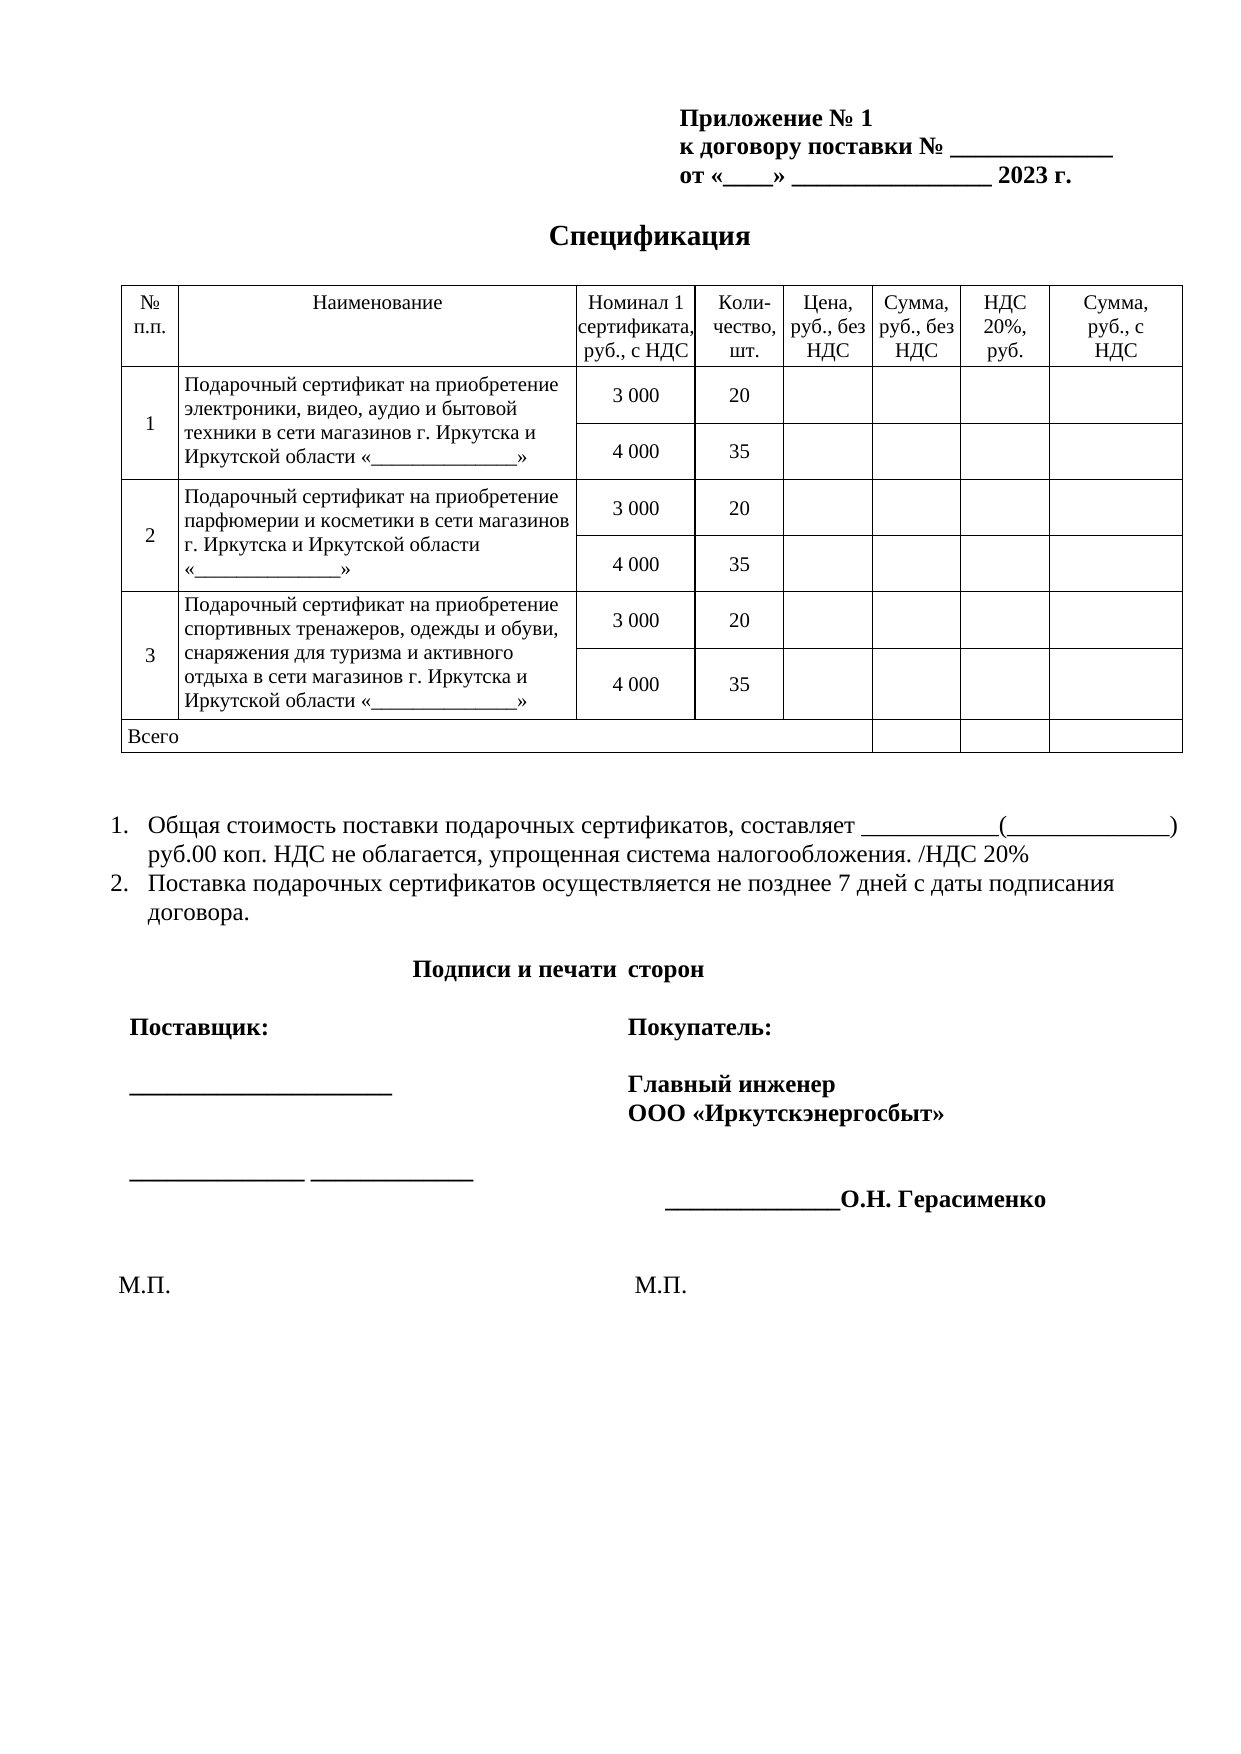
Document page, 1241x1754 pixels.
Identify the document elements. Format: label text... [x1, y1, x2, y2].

list Общая стоимость поставки подарочных сертификатов, составляет ___________(_____________) руб.00 коп. НДС не облагается, упрощенная система налогообложения. /НДС 20% [110, 810, 1181, 868]
table_cell [961, 536, 1049, 591]
table_header Наименование [179, 286, 576, 366]
text Приложение № 1 [679, 103, 1181, 131]
table_cell [1050, 592, 1182, 648]
table_cell Подарочный сертификат на приобретение электроники, видео, аудио и бытовой техники в сети магазинов г. Иркутска и Иркутской области «______________» [179, 367, 576, 478]
table_cell 35 [696, 649, 783, 718]
table_cell [873, 424, 960, 478]
table_cell [784, 424, 872, 478]
table_header сторон Покупатель: Главный инженер ООО «Иркутскэнергосбыт» ______________О.Н. Герасименко [616, 925, 1115, 1213]
table_cell 3 [122, 592, 178, 718]
table_cell [1050, 649, 1182, 718]
table_cell Подарочный сертификат на приобретение парфюмерии и косметики в сети магазинов г. Иркутска и Иркутской области «______________» [179, 480, 576, 591]
table_cell 1 [122, 367, 178, 478]
table_header Номинал 1 сертификата, руб., с НДС [577, 286, 694, 366]
table_cell [873, 720, 960, 752]
table_cell 2 [122, 480, 178, 591]
text М.П. М.П. [118, 1270, 1181, 1299]
table_cell 3 000 [577, 592, 694, 648]
text к договору поставки № _____________ [679, 131, 1181, 160]
table_cell 4 000 [577, 424, 694, 478]
table_header Цена, руб., без НДС [784, 286, 872, 366]
table_header Сумма, руб., с НДС [1050, 286, 1182, 366]
table_cell [1050, 424, 1182, 478]
table_cell [1050, 367, 1182, 423]
table_header Сумма, руб., без НДС [873, 286, 960, 366]
table_cell [784, 367, 872, 423]
table_cell [784, 592, 872, 648]
table_cell [961, 480, 1049, 535]
table_header НДС 20%, руб. [961, 286, 1049, 366]
table_cell [784, 536, 872, 591]
table_cell 4 000 [577, 649, 694, 718]
table_cell [1050, 536, 1182, 591]
table_header № п.п. [122, 286, 178, 366]
table_cell [961, 649, 1049, 718]
table_cell Всего [122, 720, 872, 752]
table_cell Подарочный сертификат на приобретение спортивных тренажеров, одежды и обуви, снаряжения для туризма и активного отдыха в сети магазинов г. Иркутска и Иркутской области «______________» [179, 592, 576, 718]
table_cell [873, 649, 960, 718]
table_cell [961, 424, 1049, 478]
table_cell [1050, 720, 1182, 752]
table_cell 20 [696, 592, 783, 648]
table_cell 35 [696, 424, 783, 478]
table_cell 20 [696, 367, 783, 423]
table_cell [784, 480, 872, 535]
table_cell [873, 592, 960, 648]
table_header Подписи и печати Поставщик: _____________________ ______________ _____________ [118, 925, 616, 1213]
table_cell 3 000 [577, 367, 694, 423]
table_cell [873, 536, 960, 591]
list Поставка подарочных сертификатов осуществляется не позднее 7 дней с даты подписания договора. [110, 868, 1181, 925]
text Спецификация [118, 218, 1181, 251]
table_cell 4 000 [577, 536, 694, 591]
text от «____» ________________ 2023 г. [679, 160, 1181, 189]
table_cell [873, 367, 960, 423]
table_header Коли-чество, шт. [696, 286, 783, 366]
table_cell 35 [696, 536, 783, 591]
table_cell [1050, 480, 1182, 535]
table_cell [961, 592, 1049, 648]
table_cell [961, 367, 1049, 423]
table_cell [873, 480, 960, 535]
table_cell [961, 720, 1049, 752]
table_cell 3 000 [577, 480, 694, 535]
table_cell [784, 649, 872, 718]
table_cell 20 [696, 480, 783, 535]
